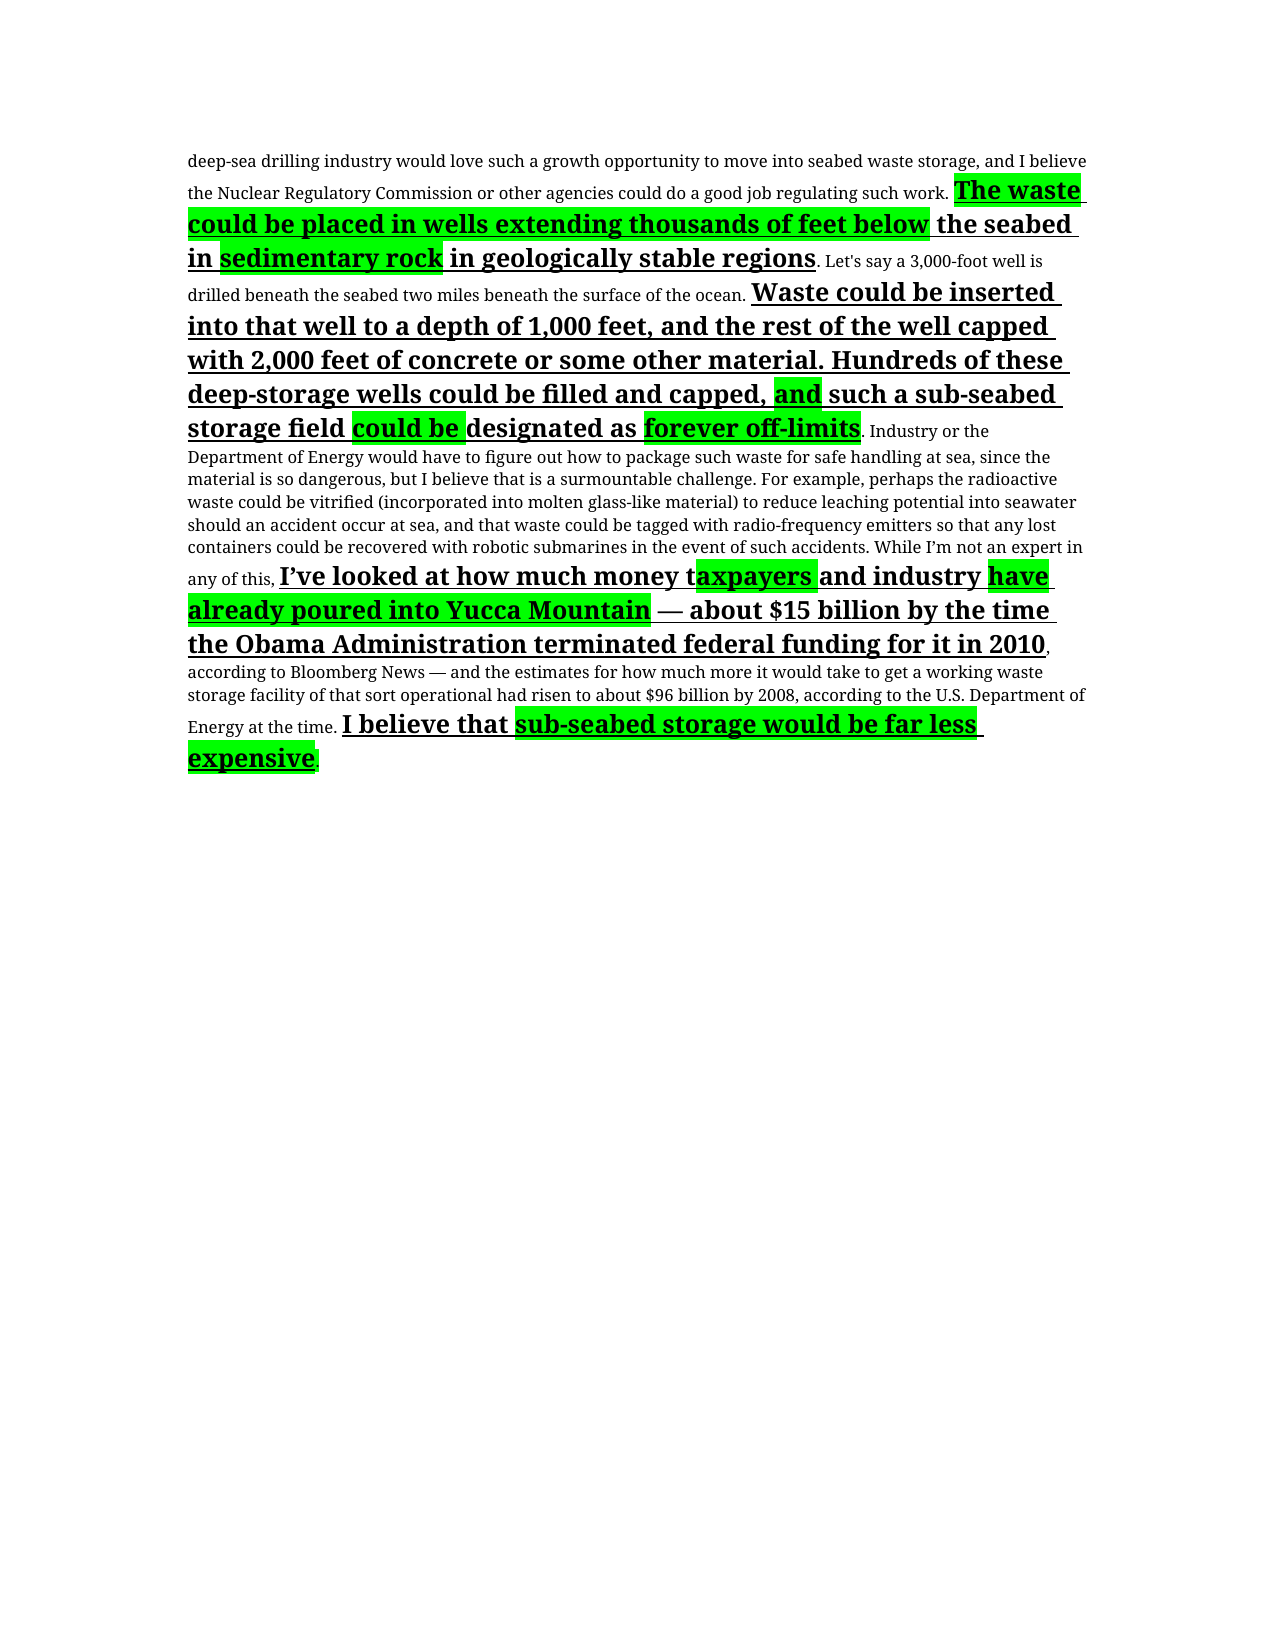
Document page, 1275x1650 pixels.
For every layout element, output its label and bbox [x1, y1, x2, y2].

text [187, 150, 1087, 774]
